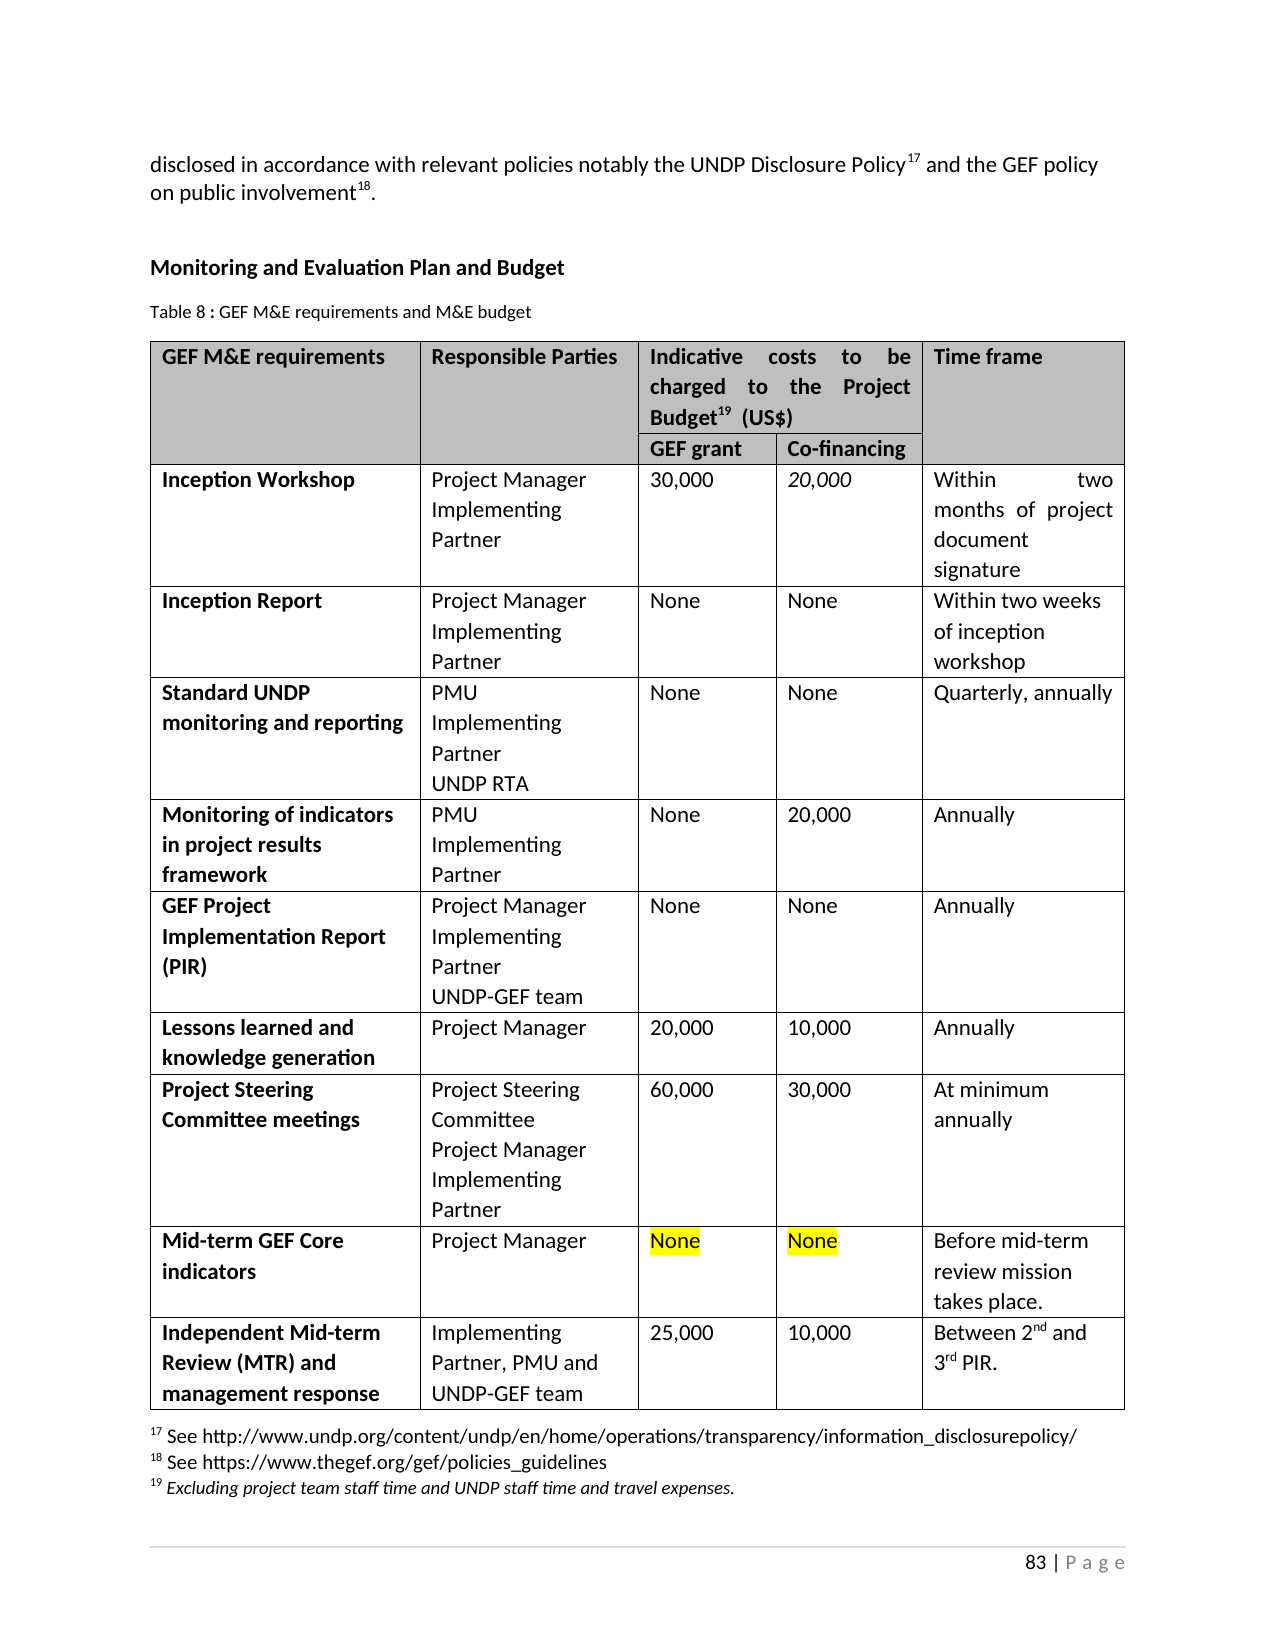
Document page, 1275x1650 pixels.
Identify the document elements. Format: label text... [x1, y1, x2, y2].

table_cell 20,000 [639, 1013, 776, 1074]
table_cell None [777, 1227, 922, 1317]
table_cell 30,000 [639, 465, 776, 586]
table_cell Quarterly, annually [923, 678, 1124, 799]
table_cell Project Steering Committee meetings [151, 1075, 420, 1226]
table_cell Annually [923, 1013, 1124, 1074]
table_cell None [639, 587, 776, 677]
table_cell PMU Implementing Partner [421, 800, 638, 891]
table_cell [421, 1318, 638, 1409]
table_cell Project Manager Implementing Partner [421, 587, 638, 677]
table_cell Within two weeks of inception workshop [923, 587, 1124, 677]
table_cell None [639, 678, 776, 799]
table_cell Between 2nd and 3rd PIR. [923, 1318, 1124, 1409]
text Table 8 : GEF M&E requirements and M&E budget [150, 300, 1125, 323]
table_cell Inception Report [151, 587, 420, 677]
table_cell None [639, 800, 776, 891]
table_cell None [777, 587, 922, 677]
table_cell 10,000 [777, 1318, 922, 1409]
table_cell 60,000 [639, 1075, 776, 1226]
table_cell Standard UNDP monitoring and reporting [151, 678, 420, 799]
table_cell At minimum annually [923, 1075, 1124, 1226]
table_cell Annually [923, 892, 1124, 1012]
table_cell Project Manager Implementing Partner [421, 465, 638, 586]
table_cell PMU Implementing Partner UNDP RTA [421, 678, 638, 799]
table_cell Project Manager Implementing Partner UNDP-GEF team [421, 892, 638, 1012]
table_header Indicative costs to be charged to the Project Budget (US$) [639, 342, 922, 433]
table_cell Annually [923, 800, 1124, 891]
table_header GEF M&E requirements [151, 342, 420, 464]
table_cell Co-financing [777, 434, 922, 464]
table_cell GEF grant [639, 434, 776, 464]
table_cell None [777, 678, 922, 799]
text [150, 150, 1125, 206]
table_cell Project Manager [421, 1227, 638, 1317]
table_cell None [639, 1227, 776, 1317]
text Monitoring and Evaluation Plan and Budget [150, 253, 1125, 281]
table_cell GEF Project Implementation Report (PIR) [151, 892, 420, 1012]
table_header Time frame [923, 342, 1124, 464]
table_cell 10,000 [777, 1013, 922, 1074]
table_cell Before mid-term review mission takes place. [923, 1227, 1124, 1317]
table_cell Project Steering Committee Project Manager Implementing Partner [421, 1075, 638, 1226]
table_cell Lessons learned and knowledge generation [151, 1013, 420, 1074]
table_cell Project Manager [421, 1013, 638, 1074]
table_cell 30,000 [777, 1075, 922, 1226]
table_cell Within two months of project document signature [923, 465, 1124, 586]
table_header Responsible Parties [421, 342, 638, 464]
table_cell None [777, 892, 922, 1012]
table_cell Monitoring of indicators in project results framework [151, 800, 420, 891]
table_cell 20,000 [777, 800, 922, 891]
table_cell None [639, 892, 776, 1012]
table_cell Inception Workshop [151, 465, 420, 586]
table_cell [151, 1318, 420, 1409]
table_cell Mid-term GEF Core indicators [151, 1227, 420, 1317]
table_cell 20,000 [777, 465, 922, 586]
table_cell 25,000 [639, 1318, 776, 1409]
